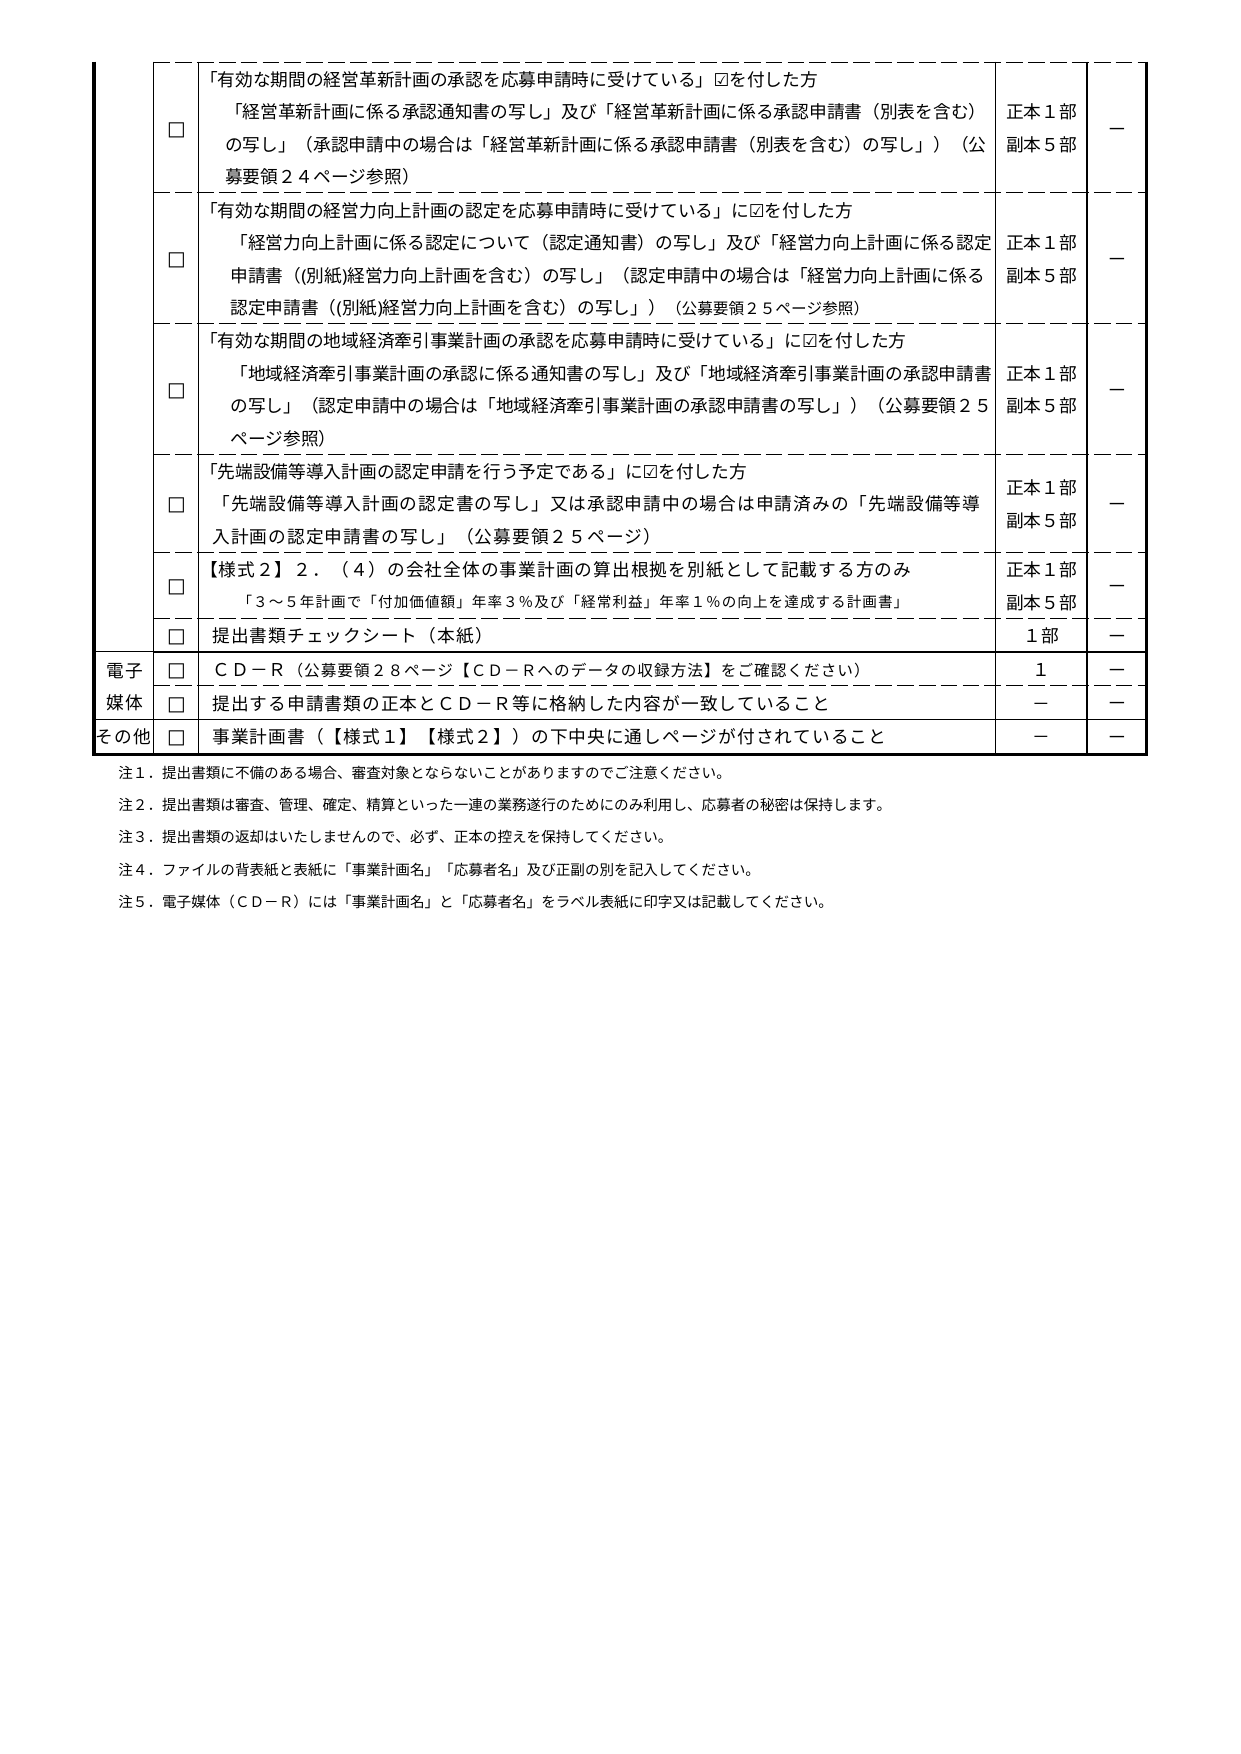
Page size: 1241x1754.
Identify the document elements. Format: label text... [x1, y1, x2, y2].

table_cell 「有効な期間の経営革新計画の承認を応募申請時に受けている」☑を付した方 「経営革新計画に係る承認通知書の写し」及び「経営革新計画に係る承認申請書（別表を含む）の写し」（承認申請中の場合は「経営革新計画に係る承認申請書（別表を含む）の写し」）（公募要領２４ページ参照） [199, 62, 995, 192]
table_cell □ [154, 653, 198, 685]
table_cell － [1088, 720, 1145, 752]
table_cell □ [154, 685, 198, 718]
table_cell 【様式２】２．（４）の会社全体の事業計画の算出根拠を別紙として記載する方のみ 「３～５年計画で「付加価値額」年率３％及び「経常利益」年率１％の向上を達成する計画書」 [199, 552, 995, 618]
table_cell － [1088, 653, 1145, 685]
table_cell 「有効な期間の地域経済牽引事業計画の承認を応募申請時に受けている」に☑を付した方 「地域経済牽引事業計画の承認に係る通知書の写し」及び「地域経済牽引事業計画の承認申請書の写し」（認定申請中の場合は「地域経済牽引事業計画の承認申請書の写し」）（公募要領２５ページ参照） [199, 323, 995, 453]
table_cell ＣＤ－Ｒ（公募要領２８ページ【ＣＤ－Ｒへのデータの収録方法】をご確認ください） [199, 653, 995, 685]
table_cell － [1088, 323, 1145, 453]
table_cell － [1088, 62, 1145, 192]
table_cell － [1088, 618, 1145, 651]
table_cell 正本１部 副本５部 [996, 552, 1086, 618]
table_cell □ [154, 720, 198, 752]
table_cell － [1088, 192, 1145, 323]
text 注１．提出書類に不備のある場合、審査対象とならないことがありますのでご注意ください。 [118, 756, 1122, 788]
table_cell 提出書類チェックシート（本紙） [199, 618, 995, 651]
text 注４．ファイルの背表紙と表紙に「事業計画名」「応募者名」及び正副の別を記入してください。 [118, 853, 1122, 885]
table_cell 正本１部 副本５部 [996, 192, 1086, 323]
text 注３．提出書類の返却はいたしませんので、必ず、正本の控えを保持してください。 [118, 820, 1122, 853]
text 注２．提出書類は審査、管理、確定、精算といった一連の業務遂行のためにのみ利用し、応募者の秘密は保持します。 [118, 788, 1122, 820]
table_cell □ [154, 62, 198, 192]
table_cell 正本１部 副本５部 [996, 454, 1086, 552]
table_cell 事業計画書（【様式１】【様式２】）の下中央に通しページが付されていること [199, 720, 995, 752]
text 注５．電子媒体（ＣＤ－Ｒ）には「事業計画名」と「応募者名」をラベル表紙に印字又は記載してください。 [118, 885, 1122, 917]
table_cell 正本１部 副本５部 [996, 62, 1086, 192]
table_cell － [996, 685, 1086, 718]
table_cell １ [996, 653, 1086, 685]
table_cell □ [154, 552, 198, 618]
table_cell □ [154, 323, 198, 453]
table_cell 「有効な期間の経営力向上計画の認定を応募申請時に受けている」に☑を付した方 「経営力向上計画に係る認定について（認定通知書）の写し」及び「経営力向上計画に係る認定申請書（(別紙)経営力向上計画を含む）の写し」（認定申請中の場合は「経営力向上計画に係る認定申請書（(別紙)経営力向上計画を含む）の写し」）（公募要領２５ページ参照） [199, 192, 995, 323]
table_cell □ [154, 454, 198, 552]
table_cell － [1088, 454, 1145, 552]
table_cell 正本１部 副本５部 [996, 323, 1086, 453]
table_cell □ [154, 618, 198, 651]
table_cell 「先端設備等導入計画の認定申請を行う予定である」に☑を付した方 「先端設備等導入計画の認定書の写し」又は承認申請中の場合は申請済みの「先端設備等導入計画の認定申請書の写し」（公募要領２５ページ） [199, 454, 995, 552]
table_cell １部 [996, 618, 1086, 651]
table_cell － [996, 720, 1086, 752]
table_cell その他 [96, 720, 153, 752]
table_cell □ [154, 192, 198, 323]
table_cell － [1088, 685, 1145, 718]
table_cell 提出する申請書類の正本とＣＤ－Ｒ等に格納した内容が一致していること [199, 685, 995, 718]
table_cell － [1088, 552, 1145, 618]
table_cell 電子 媒体 [96, 652, 153, 718]
